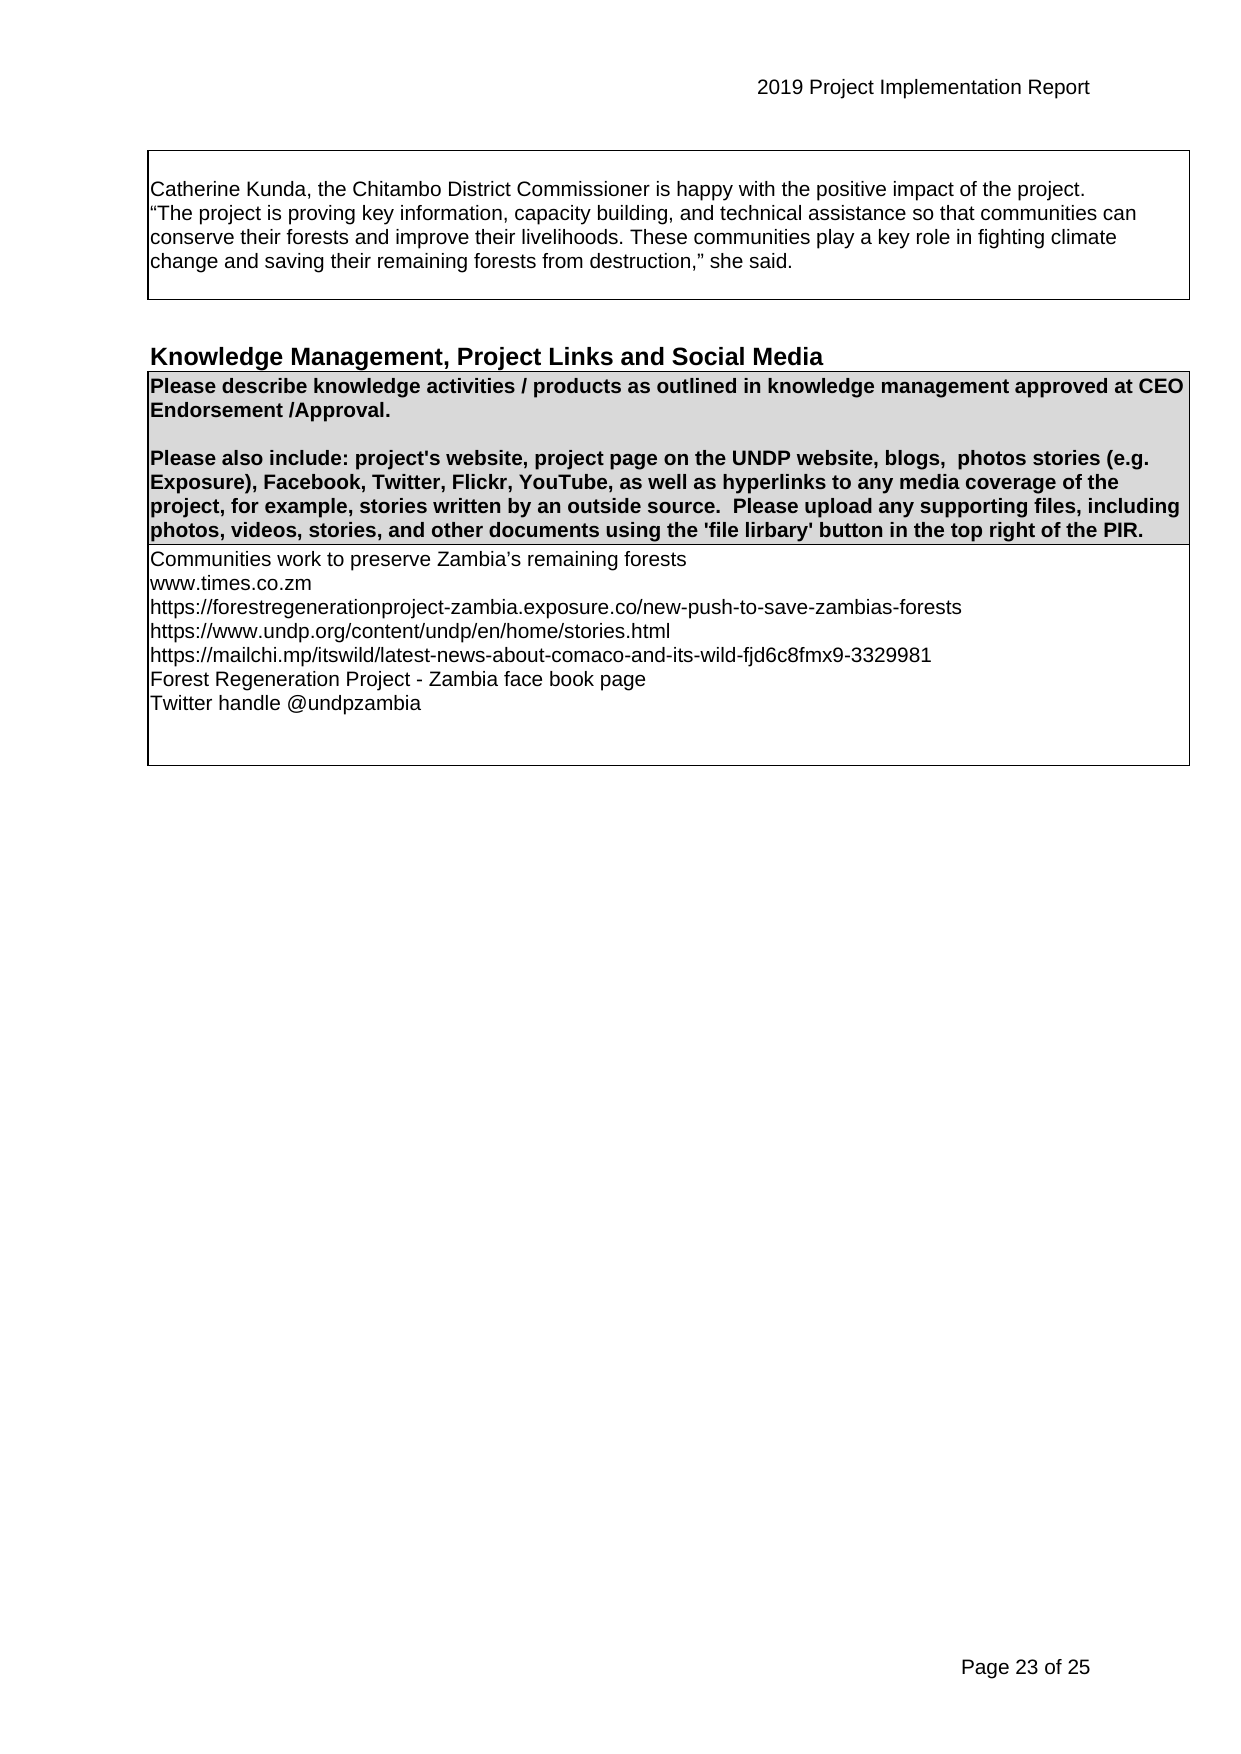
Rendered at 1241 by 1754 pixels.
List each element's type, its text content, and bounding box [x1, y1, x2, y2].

text Knowledge Management, Project Links and Social Media [150, 342, 1090, 371]
table_cell Communities work to preserve Zambia’s remaining forests www.times.co.zm https://forestregenerationproject-zambia.exposure.co/new-push-to-save-zambias-forests https://www.undp.org/content/undp/en/home/stories.html https://mailchi.mp/itswild/latest-news-about-comaco-and-its-wild-fjd6c8fmx9-3329981 Forest Regeneration Project - Zambia face book page Twitter handle @undpzambia [149, 545, 1189, 765]
table_header Please describe knowledge activities / products as outlined in knowledge management approved at CEO Endorsement /Approval. Please also include: project's website, project page on the UNDP website, blogs, photos stories (e.g. Exposure), Facebook, Twitter, Flickr, YouTube, as well as hyperlinks to any media coverage of the project, for example, stories written by an outside source. Please upload any supporting files, including photos, videos, stories, and other documents using the 'file lirbary' button in the top right of the PIR. [149, 372, 1189, 544]
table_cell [149, 151, 1189, 299]
